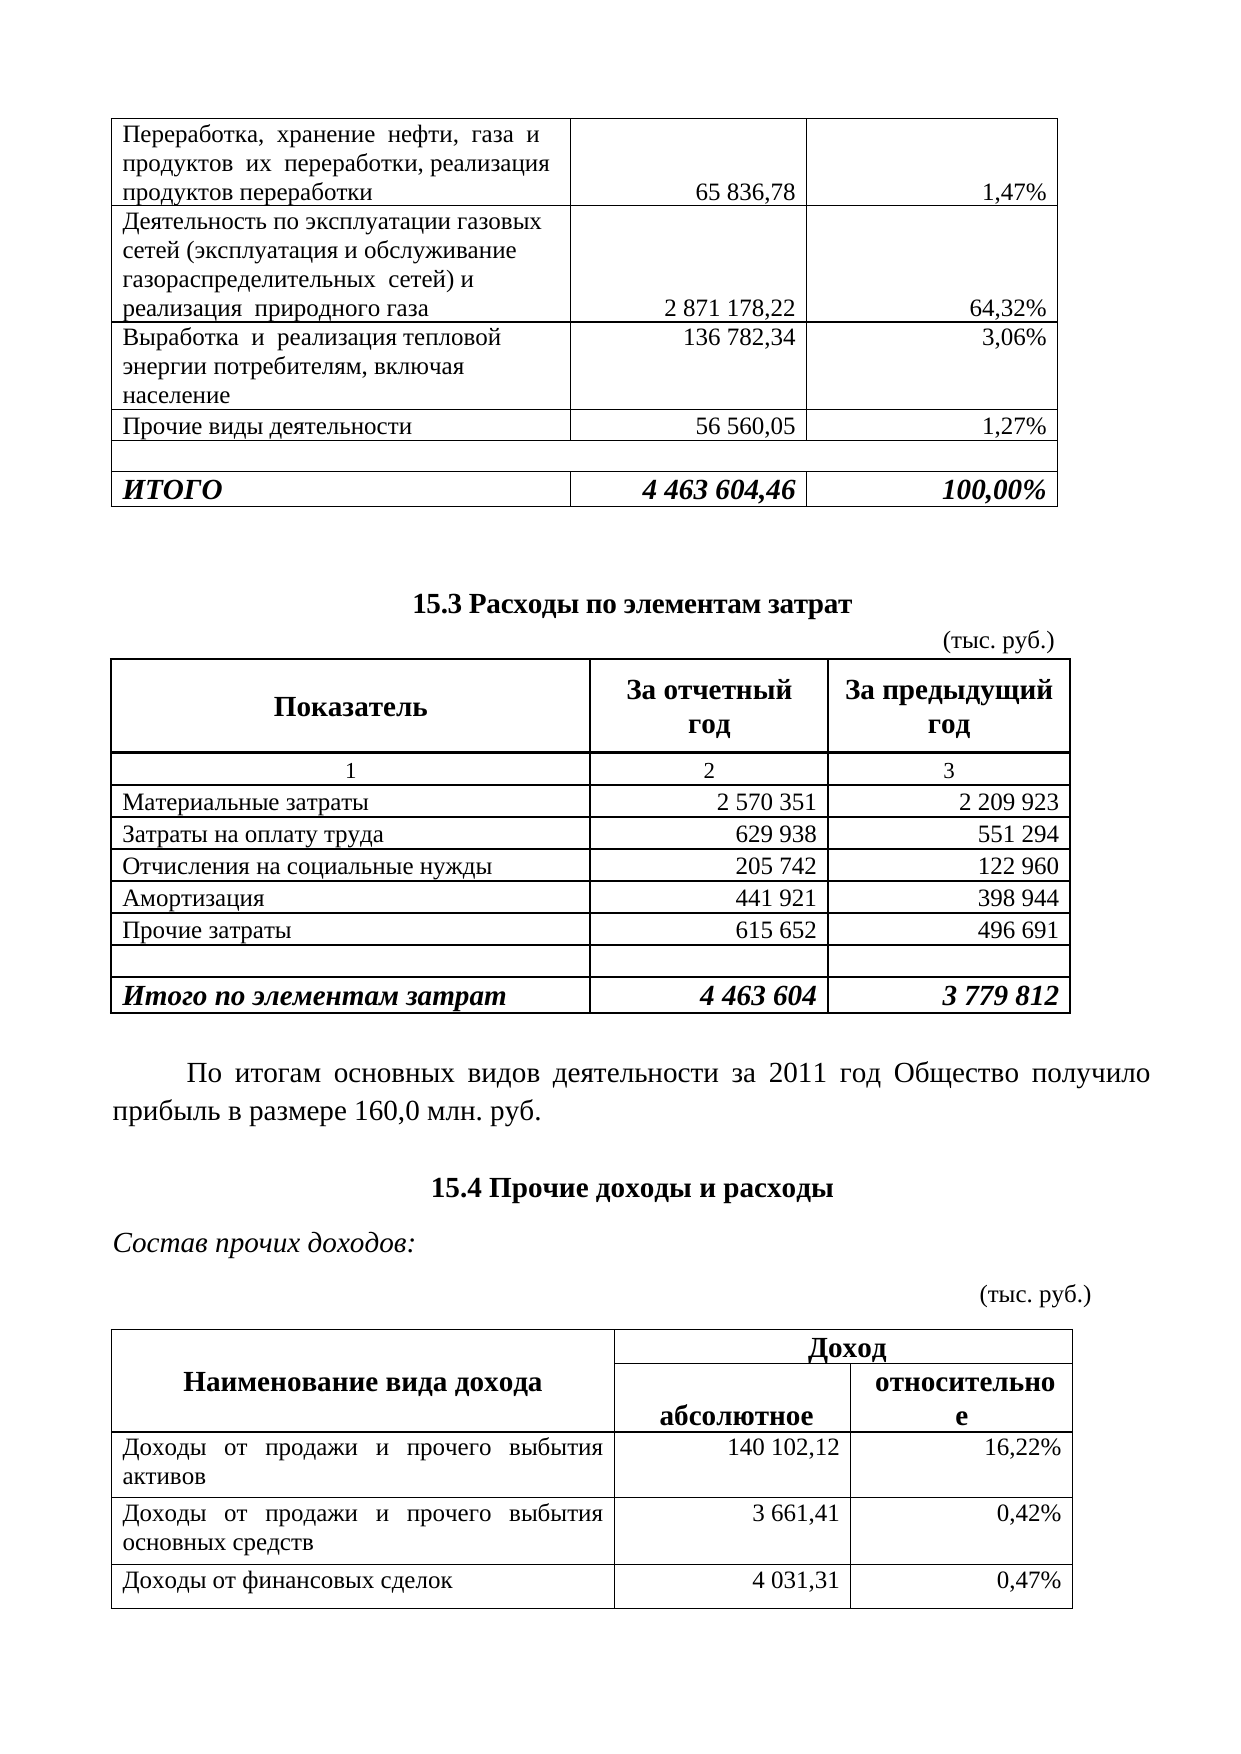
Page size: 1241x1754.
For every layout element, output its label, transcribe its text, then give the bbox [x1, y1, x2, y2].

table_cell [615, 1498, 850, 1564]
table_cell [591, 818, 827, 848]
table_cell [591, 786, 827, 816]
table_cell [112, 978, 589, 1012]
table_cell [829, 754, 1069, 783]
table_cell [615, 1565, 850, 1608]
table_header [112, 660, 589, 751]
text 15.3 Расходы по элементам затрат [112, 586, 1152, 620]
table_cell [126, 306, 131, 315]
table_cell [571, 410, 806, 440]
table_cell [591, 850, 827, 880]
text 15.4 Прочие доходы и расходы [112, 1170, 1152, 1204]
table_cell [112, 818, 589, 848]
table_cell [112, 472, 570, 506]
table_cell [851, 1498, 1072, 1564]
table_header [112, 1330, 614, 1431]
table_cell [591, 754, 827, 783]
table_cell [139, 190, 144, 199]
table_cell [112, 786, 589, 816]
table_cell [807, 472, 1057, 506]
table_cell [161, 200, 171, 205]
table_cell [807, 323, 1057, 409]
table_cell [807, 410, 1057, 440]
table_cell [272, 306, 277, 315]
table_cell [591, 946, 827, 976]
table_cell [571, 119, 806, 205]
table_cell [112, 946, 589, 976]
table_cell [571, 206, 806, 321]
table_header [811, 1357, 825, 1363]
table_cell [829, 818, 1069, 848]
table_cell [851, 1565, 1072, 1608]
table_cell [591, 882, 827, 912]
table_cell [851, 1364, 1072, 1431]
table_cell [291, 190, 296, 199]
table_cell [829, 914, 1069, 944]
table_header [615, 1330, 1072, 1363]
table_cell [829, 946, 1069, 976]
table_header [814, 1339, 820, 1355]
text Состав прочих доходов: [112, 1225, 1152, 1258]
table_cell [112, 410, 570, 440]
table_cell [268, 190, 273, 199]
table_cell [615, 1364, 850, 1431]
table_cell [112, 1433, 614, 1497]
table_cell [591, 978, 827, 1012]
text (тыс. руб.) [112, 1279, 1152, 1308]
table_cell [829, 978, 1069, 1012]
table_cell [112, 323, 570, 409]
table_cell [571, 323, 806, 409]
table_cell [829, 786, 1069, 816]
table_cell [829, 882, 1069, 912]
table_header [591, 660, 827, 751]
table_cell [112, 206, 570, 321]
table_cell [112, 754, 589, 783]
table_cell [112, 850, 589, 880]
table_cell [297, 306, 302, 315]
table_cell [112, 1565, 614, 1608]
text (тыс. руб.) [112, 625, 1152, 654]
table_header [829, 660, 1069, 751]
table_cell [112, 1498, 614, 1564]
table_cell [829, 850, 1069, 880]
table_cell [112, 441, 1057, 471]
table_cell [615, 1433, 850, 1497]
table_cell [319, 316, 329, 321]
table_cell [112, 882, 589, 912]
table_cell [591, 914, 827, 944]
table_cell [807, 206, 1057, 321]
text По итогам основных видов деятельности за 2011 год Общество получило прибыль в размере 160,0 млн. руб. [112, 1055, 1152, 1127]
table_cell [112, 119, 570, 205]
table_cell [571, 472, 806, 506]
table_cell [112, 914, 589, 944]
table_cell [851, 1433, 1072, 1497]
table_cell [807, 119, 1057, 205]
